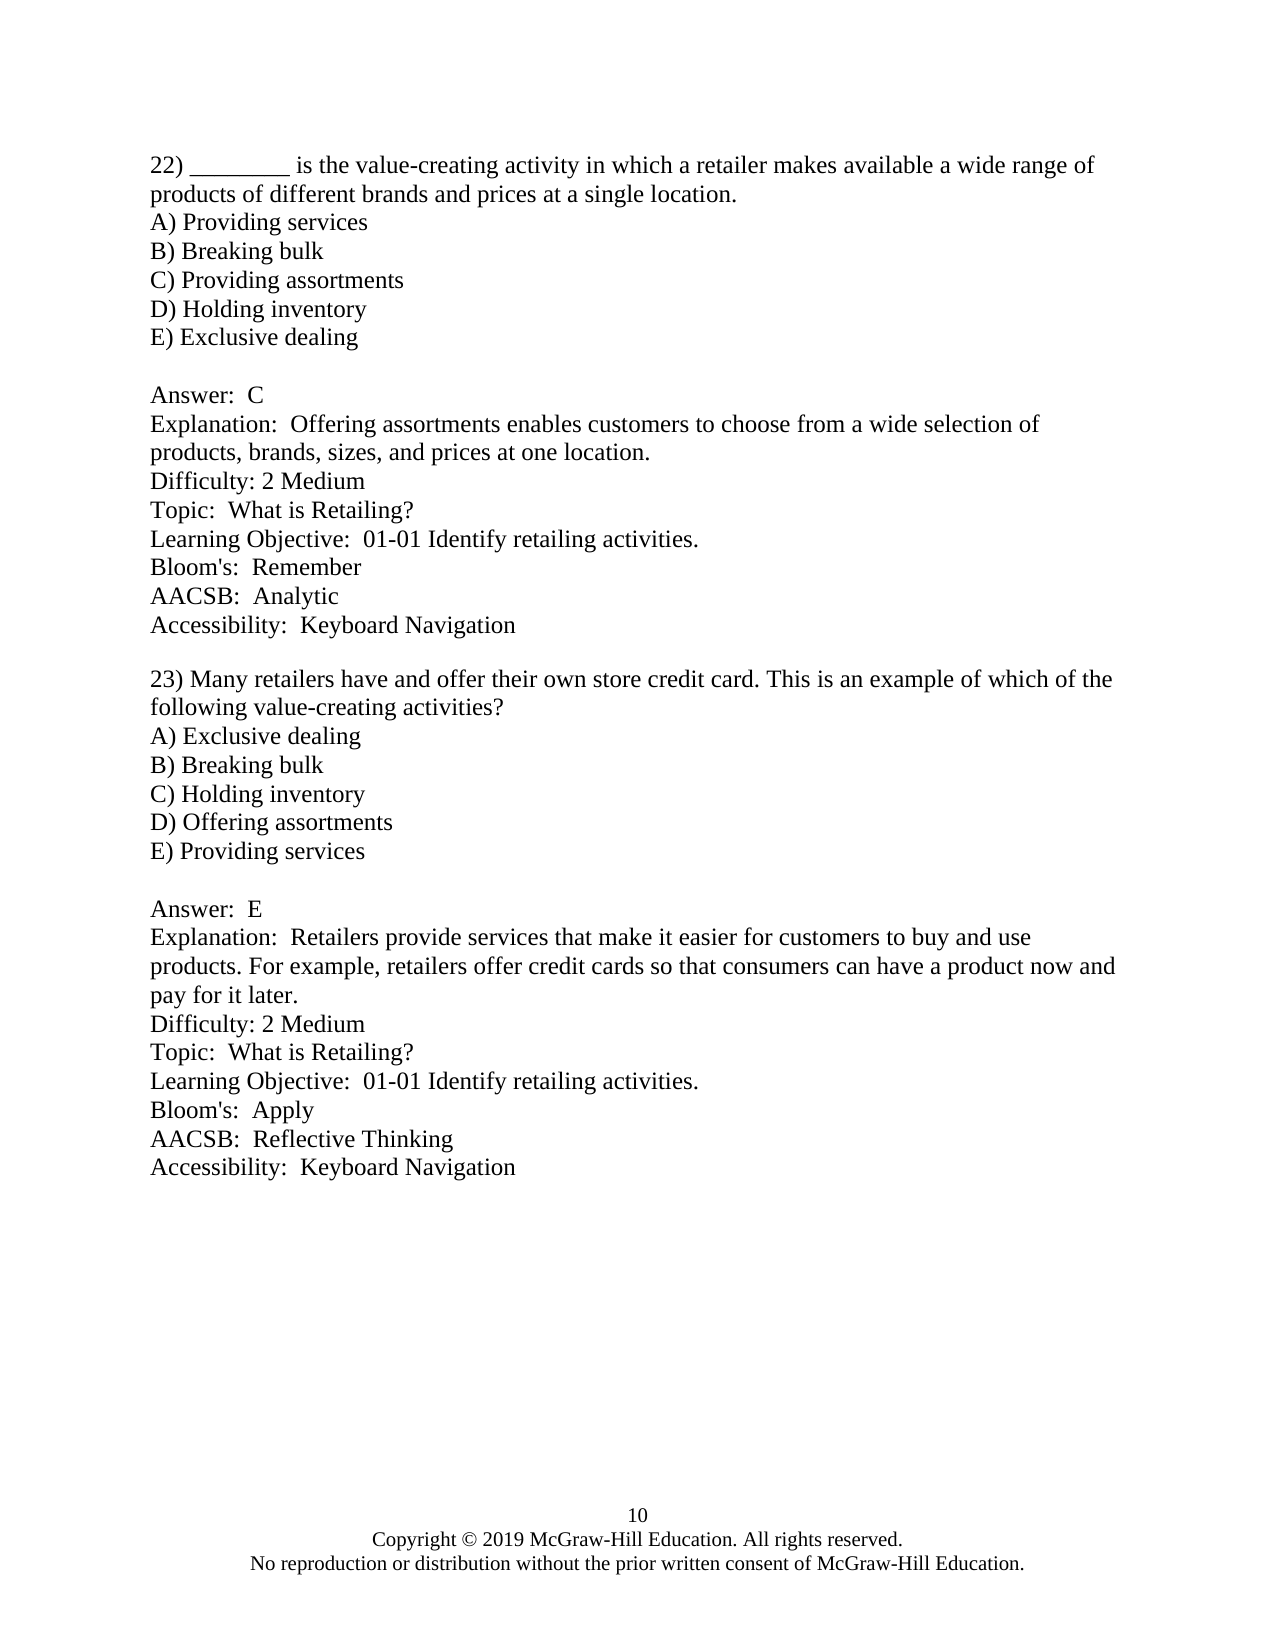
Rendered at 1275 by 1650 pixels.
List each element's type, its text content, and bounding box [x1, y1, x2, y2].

text Answer: C [150, 380, 1125, 409]
text A) Providing services [150, 207, 1125, 236]
text Topic: What is Retailing? [150, 1037, 1125, 1066]
text B) Breaking bulk [150, 236, 1125, 265]
text Accessibility: Keyboard Navigation [150, 1152, 1125, 1181]
text Difficulty: 2 Medium [150, 1009, 1125, 1037]
text D) Holding inventory [150, 294, 1125, 322]
text Answer: E [150, 894, 1125, 922]
text Accessibility: Keyboard Navigation [150, 610, 1125, 639]
text Explanation: Offering assortments enables customers to choose from a wide selection of products, brands, sizes, and prices at one location. [150, 409, 1125, 466]
text AACSB: Reflective Thinking [150, 1124, 1125, 1152]
text E) Providing services [150, 836, 1125, 865]
text C) Providing assortments [150, 265, 1125, 294]
text Learning Objective: 01-01 Identify retailing activities. [150, 524, 1125, 552]
text Bloom's: Remember [150, 552, 1125, 581]
text Learning Objective: 01-01 Identify retailing activities. [150, 1066, 1125, 1095]
text A) Exclusive dealing [150, 721, 1125, 750]
text 23) Many retailers have and offer their own store credit card. This is an example of which of the following value-creating activities? [150, 664, 1125, 721]
text Difficulty: 2 Medium [150, 466, 1125, 495]
text E) Exclusive dealing [150, 322, 1125, 351]
text Bloom's: Apply [150, 1095, 1125, 1124]
text C) Holding inventory [150, 779, 1125, 807]
text Explanation: Retailers provide services that make it easier for customers to buy and use products. For example, retailers offer credit cards so that consumers can have a product now and pay for it later. [150, 922, 1125, 1009]
text D) Offering assortments [150, 807, 1125, 836]
text AACSB: Analytic [150, 581, 1125, 610]
text B) Breaking bulk [150, 750, 1125, 779]
text Topic: What is Retailing? [150, 495, 1125, 524]
text 22) ________ is the value-creating activity in which a retailer makes available a wide range of products of different brands and prices at a single location. [150, 150, 1125, 207]
